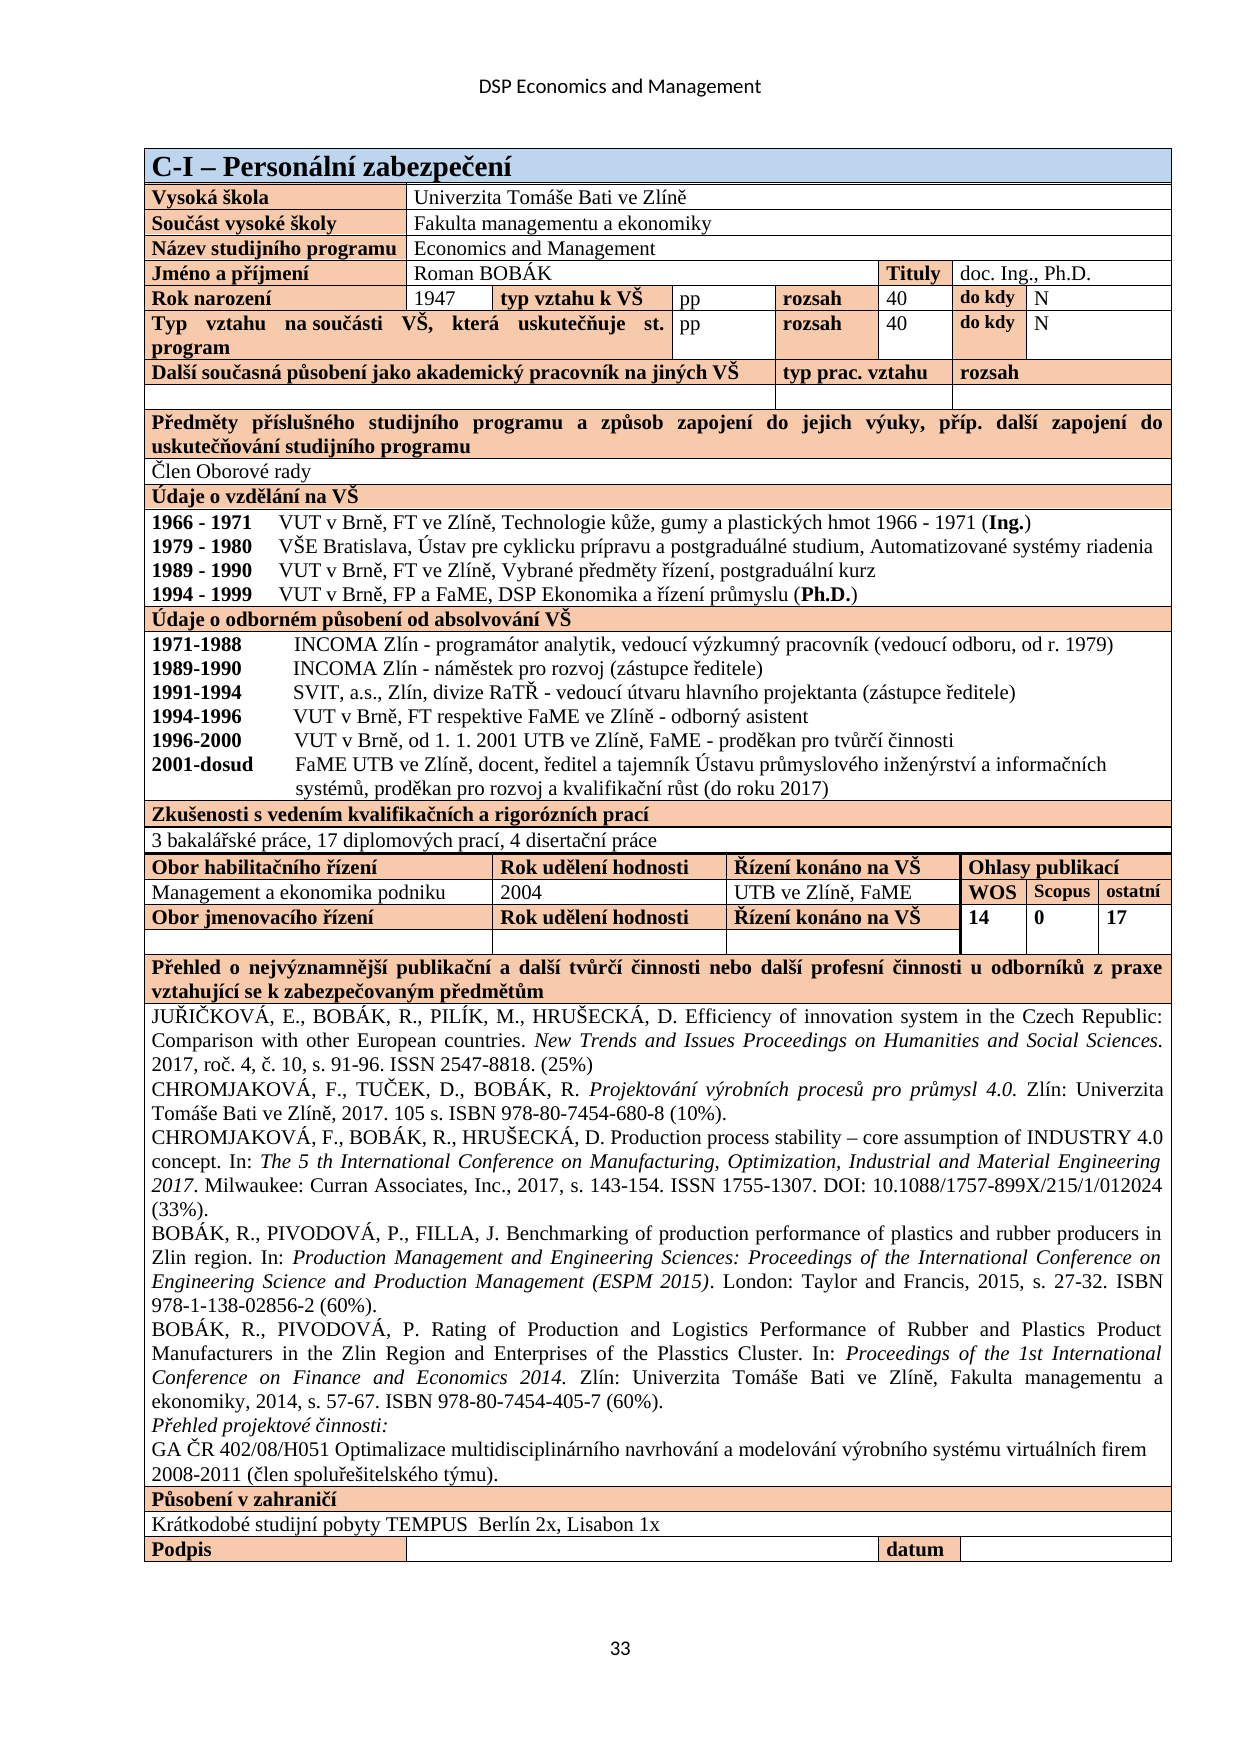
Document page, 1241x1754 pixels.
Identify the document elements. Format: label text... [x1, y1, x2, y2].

table_cell Krátkodobé studijní pobyty TEMPUS Berlín 2x, Lisabon 1x [145, 1512, 1171, 1536]
table_cell [727, 930, 959, 954]
table_cell do kdy [953, 286, 1026, 310]
table_cell do kdy [953, 311, 1026, 359]
table_cell [776, 385, 952, 409]
table_cell rozsah [776, 311, 878, 359]
table_cell 2004 [493, 880, 726, 904]
table_cell rozsah [953, 360, 1171, 384]
table_cell 14 [962, 905, 1026, 954]
table_cell Člen Oborové rady [145, 459, 1171, 483]
table_cell [493, 930, 726, 954]
table_cell Rok udělení hodnosti [493, 855, 726, 879]
table_cell Typ vztahu na součásti VŠ, která uskutečňuje st. program [145, 311, 672, 359]
table_cell Obor jmenovacího řízení [145, 905, 492, 929]
table_cell [407, 1537, 878, 1561]
table_cell 17 [1099, 905, 1171, 954]
table_cell Další současná působení jako akademický pracovník na jiných VŠ [145, 360, 775, 384]
table_cell 1971-1988 INCOMA Zlín - programátor analytik, vedoucí výzkumný pracovník (vedoucí odboru, od r. 1979) INCOMA Zlín - náměstek pro rozvoj (zástupce ředitele) SVIT, a.s., Zlín, divize RaTŘ - vedoucí útvaru hlavního projektanta (zástupce ředitele) VUT v Brně, FT respektive FaME ve Zlíně - odborný asistent 1996-2000 VUT v Brně, od 1. 1. 2001 UTB ve Zlíně, FaME - proděkan pro tvůrčí činnosti 2001-dosud FaME UTB ve Zlíně, docent, ředitel a tajemník Ústavu průmyslového inženýrství a informačních systémů, proděkan pro rozvoj a kvalifikační růst (do roku 2017) [145, 632, 1171, 800]
table_cell 40 [879, 286, 952, 310]
table_cell Řízení konáno na VŠ [727, 905, 959, 929]
table_cell 1966 - 1971 VUT v Brně, FT ve Zlíně, Technologie kůže, gumy a plastických hmot 1966 - 1971 (Ing.) 1979 - 1980 VŠE Bratislava, Ústav pre cyklicku prípravu a postgraduálné studium, Automatizované systémy riadenia 1989 - 1990 VUT v Brně, FT ve Zlíně, Vybrané předměty řízení, postgraduální kurz 1994 - 1999 VUT v Brně, FP a FaME, DSP Ekonomika a řízení průmyslu (Ph.D.) [145, 510, 1171, 606]
table_cell Ohlasy publikací [962, 855, 1171, 879]
table_cell Management a ekonomika podniku [145, 880, 492, 904]
table_cell Roman BOBÁK [407, 261, 878, 285]
table_cell typ vztahu k VŠ [493, 286, 672, 310]
table_cell [145, 930, 492, 954]
table_cell Vysoká škola [145, 185, 406, 209]
table_cell Název studijního programu [145, 236, 406, 259]
table_cell Zkušenosti s vedením kvalifikačních a rigorózních prací [145, 801, 1171, 826]
table_cell Řízení konáno na VŠ [727, 855, 959, 879]
table_cell [953, 385, 1171, 409]
table_cell 0 [1027, 905, 1098, 954]
table_cell rozsah [776, 286, 878, 310]
table_cell 1947 [407, 286, 492, 310]
table_cell ostatní [1099, 880, 1171, 904]
table_cell Přehled o nejvýznamnější publikační a další tvůrčí činnosti nebo další profesní činnosti u odborníků z praxe vztahující se k zabezpečovaným předmětům [145, 955, 1171, 1003]
table_cell Údaje o vzdělání na VŠ [145, 485, 1171, 508]
table_cell datum [879, 1537, 960, 1561]
table_cell typ prac. vztahu [776, 360, 952, 384]
table_cell N [1027, 311, 1171, 359]
table_cell N [1027, 286, 1171, 310]
table_cell JUŘIČKOVÁ, E., BOBÁK, R., PILÍK, M., HRUŠECKÁ, D. Efficiency of innovation system in the Czech Republic: Comparison with other European countries. New Trends and Issues Proceedings on Humanities and Social Sciences. 2017, roč. 4, č. 10, s. 91-96. ISSN 2547-8818. (25%) CHROMJAKOVÁ, F., TUČEK, D., BOBÁK, R. Projektování výrobních procesů pro průmysl 4.0. Zlín: Univerzita Tomáše Bati ve Zlíně, 2017. 105 s. ISBN 978-80-7454-680-8 (10%). CHROMJAKOVÁ, F., BOBÁK, R., HRUŠECKÁ, D. Production process stability – core assumption of INDUSTRY 4.0 concept. In: The 5 th International Conference on Manufacturing, Optimization, Industrial and Material Engineering 2017. Milwaukee: Curran Associates, Inc., 2017, s. 143-154. ISSN 1755-1307. DOI: 10.1088/1757-899X/215/1/012024 (33%). BOBÁK, R., PIVODOVÁ, P., FILLA, J. Benchmarking of production performance of plastics and rubber producers in Zlin region. In: Production Management and Engineering Sciences: Proceedings of the International Conference on Engineering Science and Production Management (ESPM 2015). London: Taylor and Francis, 2015, s. 27-32. ISBN 978-1-138-02856-2 (60%). BOBÁK, R., PIVODOVÁ, P. Rating of Production and Logistics Performance of Rubber and Plastics Product Manufacturers in the Zlin Region and Enterprises of the Plasstics Cluster. In: Proceedings of the 1st International Conference on Finance and Economics 2014. Zlín: Univerzita Tomáše Bati ve Zlíně, Fakulta managementu a ekonomiky, 2014, s. 57-67. ISBN 978-80-7454-405-7 (60%). Přehled projektové činnosti: GA ČR 402/08/H051 Optimalizace multidisciplinárního navrhování a modelování výrobního systému virtuálních firem 2008-2011 (člen spoluřešitelského týmu). [145, 1004, 1171, 1486]
table_cell Tituly [879, 261, 952, 285]
table_cell Fakulta managementu a ekonomiky [407, 210, 1171, 234]
table_cell Rok narození [145, 286, 406, 310]
table_header C-I – Personální zabezpečení [145, 149, 1171, 182]
table_cell doc. Ing., Ph.D. [953, 261, 1171, 285]
table_cell [961, 1537, 1171, 1561]
table_cell 40 [879, 311, 952, 359]
table_cell Jméno a příjmení [145, 261, 406, 285]
table_cell Obor habilitačního řízení [145, 855, 492, 879]
table_cell Rok udělení hodnosti [493, 905, 726, 929]
table_cell Součást vysoké školy [145, 210, 406, 234]
table_cell [145, 385, 775, 409]
table_cell UTB ve Zlíně, FaME [727, 880, 959, 904]
table_cell Univerzita Tomáše Bati ve Zlíně [407, 185, 1171, 209]
table_cell Údaje o odborném působení od absolvování VŠ [145, 607, 1171, 631]
table_cell Působení v zahraničí [145, 1487, 1171, 1511]
table_cell pp [673, 286, 775, 310]
table_cell Economics and Management [407, 236, 1171, 259]
table_cell Předměty příslušného studijního programu a způsob zapojení do jejich výuky, příp. další zapojení do uskutečňování studijního programu [145, 410, 1171, 458]
table_cell WOS [962, 880, 1026, 904]
table_cell Podpis [145, 1537, 406, 1561]
table_cell pp [673, 311, 775, 359]
table_cell 3 bakalářské práce, 17 diplomových prací, 4 disertační práce [145, 828, 1171, 852]
table_cell Scopus [1027, 880, 1098, 904]
